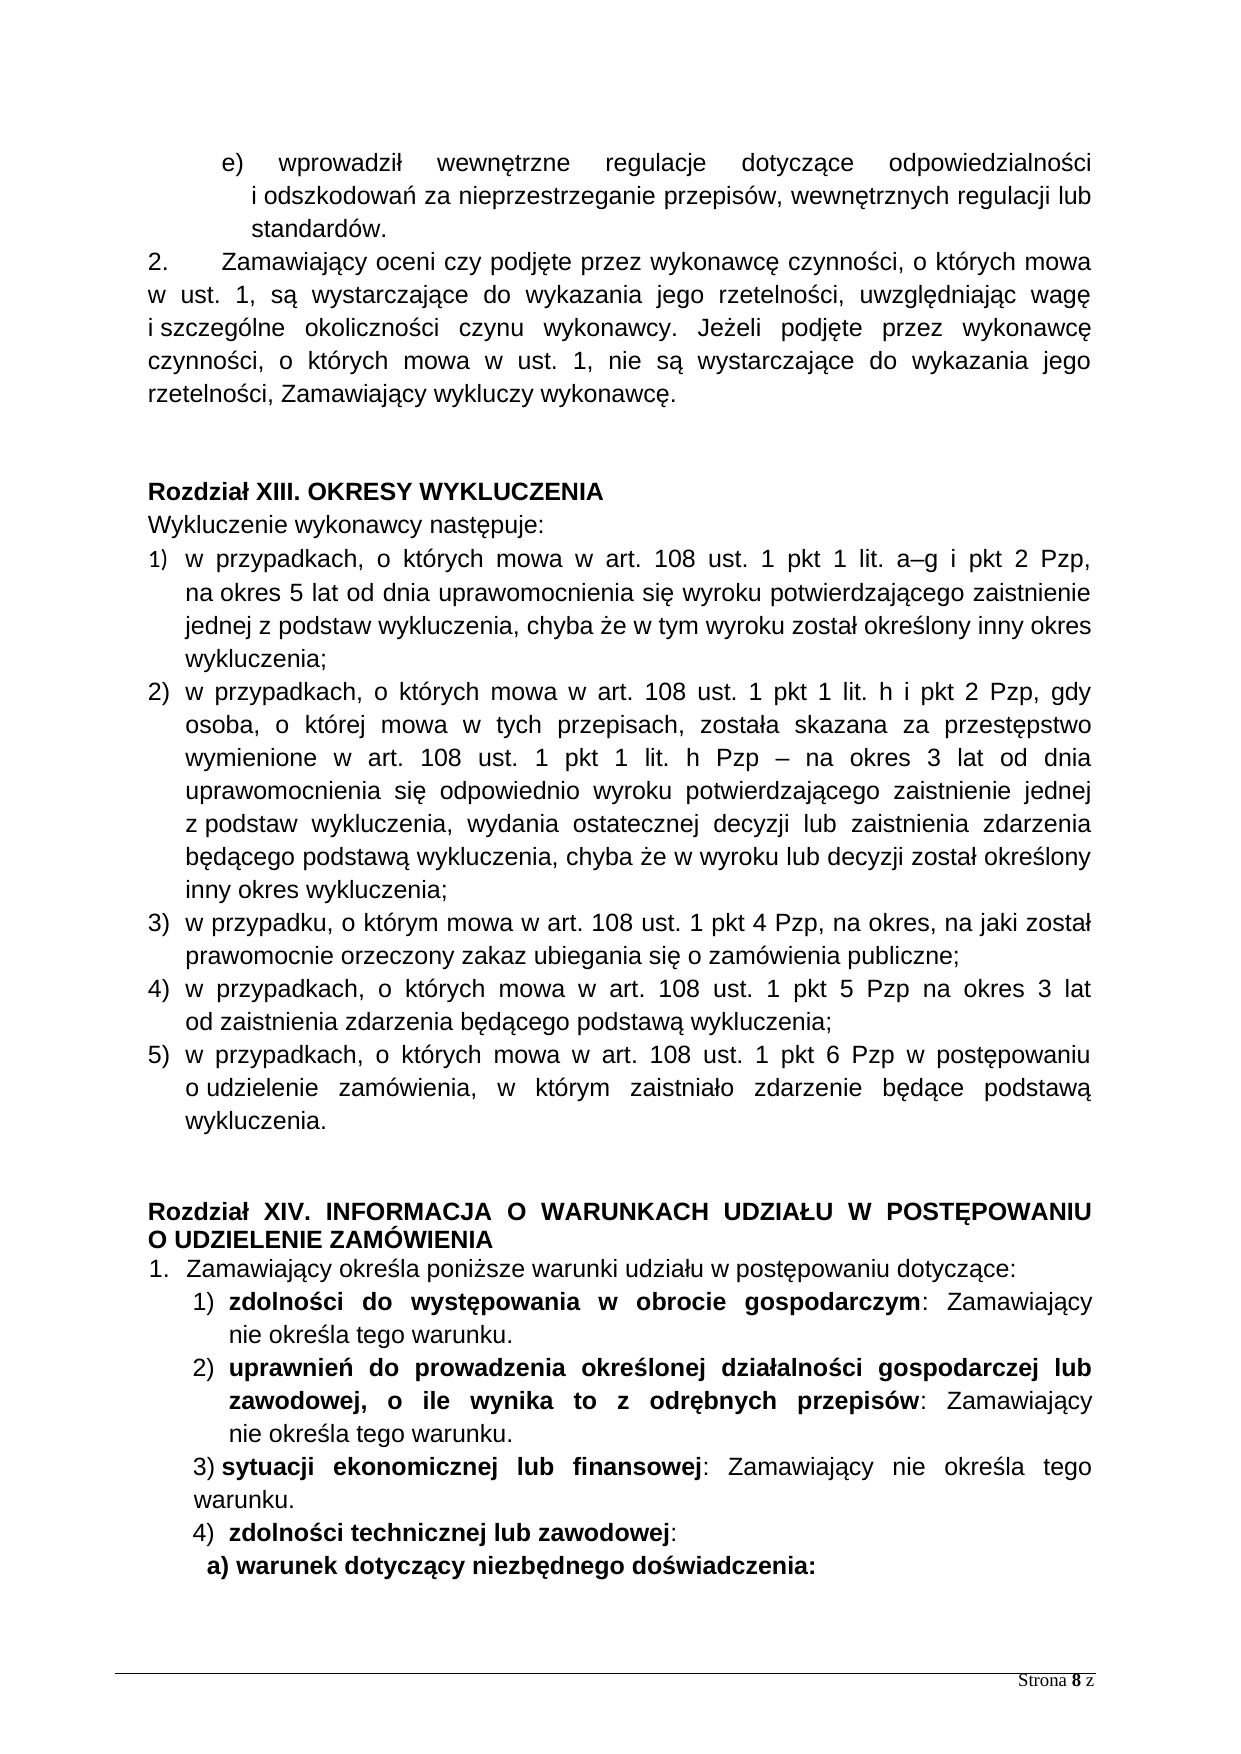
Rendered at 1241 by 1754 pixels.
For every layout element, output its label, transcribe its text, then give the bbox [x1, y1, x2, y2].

text e) wprowadził wewnętrzne regulacje dotyczące odpowiedzialności i odszkodowań za nieprzestrzeganie przepisów, wewnętrznych regulacji lub standardów. [221, 148, 1093, 242]
list sytuacji ekonomicznej lub finansowej: Zamawiający nie określa tego warunku. [193, 1452, 1093, 1514]
text Rozdział XIV. INFORMACJA O WARUNKACH UDZIAŁU W POSTĘPOWANIU O UDZIELENIE ZAMÓWIENIA [148, 1197, 1093, 1254]
list w przypadku, o którym mowa w art. 108 ust. 1 pkt 4 Pzp, na okres, na jaki został prawomocnie orzeczony zakaz ubiegania się o zamówienia publiczne; [148, 908, 1093, 970]
list w przypadkach, o których mowa w art. 108 ust. 1 pkt 1 lit. a–g i pkt 2 Pzp, na okres 5 lat od dnia uprawomocnienia się wyroku potwierdzającego zaistnienie jednej z podstaw wykluczenia, chyba że w tym wyroku został określony inny okres wykluczenia; [148, 543, 1093, 673]
list uprawnień do prowadzenia określonej działalności gospodarczej lub zawodowej, o ile wynika to z odrębnych przepisów: Zamawiający nie określa tego warunku. [192, 1353, 1093, 1448]
list w przypadkach, o których mowa w art. 108 ust. 1 pkt 1 lit. h i pkt 2 Pzp, gdy osoba, o której mowa w tych przepisach, została skazana za przestępstwo wymienione w art. 108 ust. 1 pkt 1 lit. h Pzp ‒ na okres 3 lat od dnia uprawomocnienia się odpowiednio wyroku potwierdzającego zaistnienie jednej z podstaw wykluczenia, wydania ostatecznej decyzji lub zaistnienia zdarzenia będącego podstawą wykluczenia, chyba że w wyroku lub decyzji został określony inny okres wykluczenia; [148, 677, 1093, 904]
text Rozdział XIII. OKRESY WYKLUCZENIA [148, 477, 1093, 506]
list w przypadkach, o których mowa w art. 108 ust. 1 pkt 6 Pzp w postępowaniu o udzielenie zamówienia, w którym zaistniało zdarzenie będące podstawą wykluczenia. [148, 1040, 1093, 1135]
list w przypadkach, o których mowa w art. 108 ust. 1 pkt 5 Pzp na okres 3 lat od zaistnienia zdarzenia będącego podstawą wykluczenia; [148, 974, 1093, 1036]
list zdolności technicznej lub zawodowej: [192, 1518, 1093, 1547]
text a) warunek dotyczący niezbędnego doświadczenia: [207, 1551, 1093, 1580]
text Wykluczenie wykonawcy następuje: [148, 510, 1093, 539]
list Zamawiający określa poniższe warunki udziału w postępowaniu dotyczące: [149, 1254, 1093, 1283]
list Zamawiający oceni czy podjęte przez wykonawcę czynności, o których mowa w ust. 1, są wystarczające do wykazania jego rzetelności, uwzględniając wagę i szczególne okoliczności czynu wykonawcy. Jeżeli podjęte przez wykonawcę czynności, o których mowa w ust. 1, nie są wystarczające do wykazania jego rzetelności, Zamawiający wykluczy wykonawcę. [148, 247, 1093, 407]
list zdolności do występowania w obrocie gospodarczym: Zamawiający nie określa tego warunku. [192, 1287, 1093, 1349]
